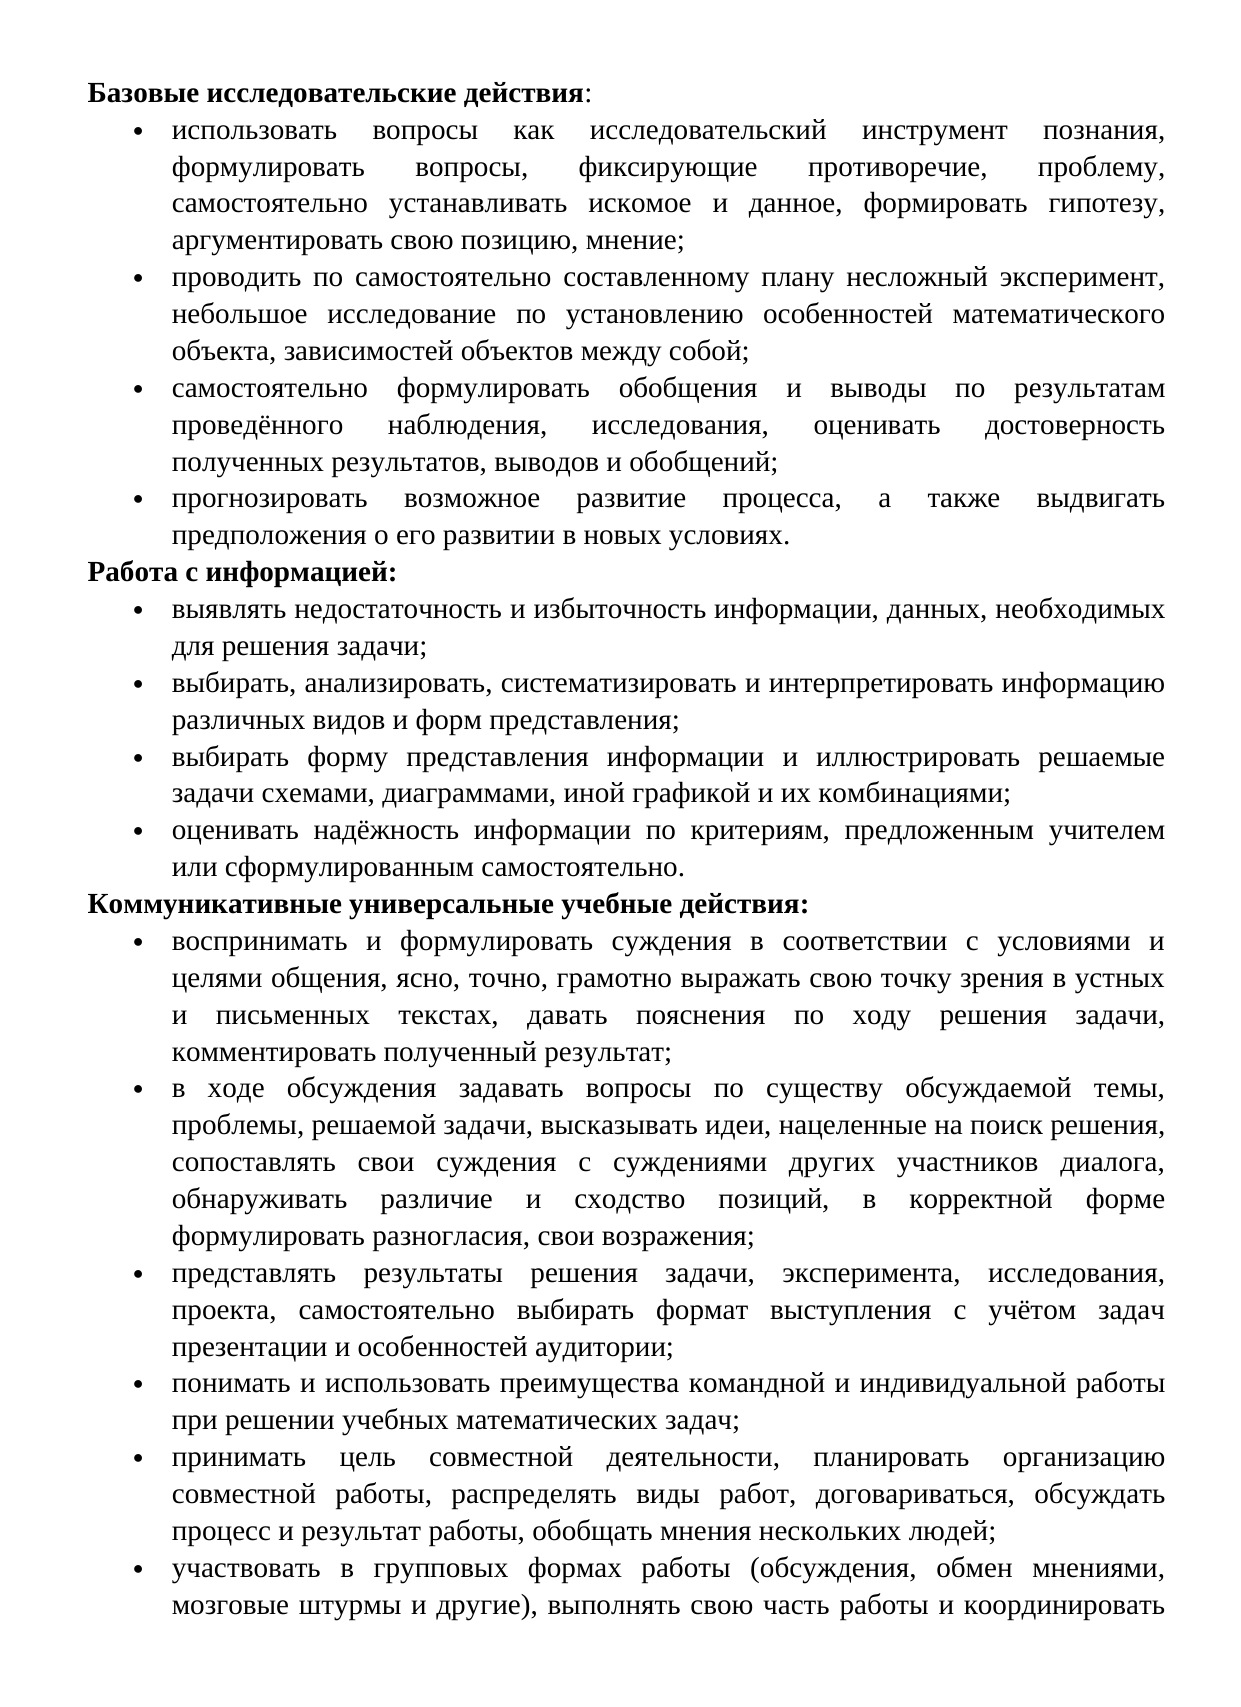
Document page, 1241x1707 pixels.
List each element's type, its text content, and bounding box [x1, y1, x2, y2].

text Работа с информацией: [87, 554, 1165, 588]
text Коммуникативные универсальные учебные действия: [87, 886, 1165, 920]
list воспринимать и формулировать суждения в соответствии с условиями и целями общения, ясно, точно, грамотно выражать свою точку зрения в устных и письменных текстах, давать пояснения по ходу решения задачи, комментировать полученный результат; [134, 923, 1165, 1067]
list оценивать надёжность информации по критериям, предложенным учителем или сформулированным самостоятельно. [134, 812, 1165, 883]
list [134, 1550, 1165, 1620]
list представлять результаты решения задачи, эксперимента, исследования, проекта, самостоятельно выбирать формат выступления с учётом задач презентации и особенностей аудитории; [134, 1255, 1165, 1362]
list выбирать, анализировать, систематизировать и интерпретировать информацию различных видов и форм представления; [134, 665, 1165, 735]
list использовать вопросы как исследовательский инструмент познания, формулировать вопросы, фиксирующие противоречие, проблему, самостоятельно устанавливать искомое и данное, формировать гипотезу, аргументировать свою позицию, мнение; [134, 112, 1165, 256]
list самостоятельно формулировать обобщения и выводы по результатам проведённого наблюдения, исследования, оценивать достоверность полученных результатов, выводов и обобщений; [134, 370, 1165, 477]
list принимать цель совместной деятельности, планировать организацию совместной работы, распределять виды работ, договариваться, обсуждать процесс и результат работы, обобщать мнения нескольких людей; [134, 1439, 1165, 1547]
list в ходе обсуждения задавать вопросы по существу обсуждаемой темы, проблемы, решаемой задачи, высказывать идеи, нацеленные на поиск решения, сопоставлять свои суждения с суждениями других участников диалога, обнаруживать различие и сходство позиций, в корректной форме формулировать разногласия, свои возражения; [134, 1071, 1165, 1252]
list выявлять недостаточность и избыточность информации, данных, необходимых для решения задачи; [134, 591, 1165, 662]
text Базовые исследовательские действия: [87, 75, 1165, 108]
list выбирать форму представления информации и иллюстрировать решаемые задачи схемами, диаграммами, иной графикой и их комбинациями; [134, 739, 1165, 809]
list прогнозировать возможное развитие процесса, а также выдвигать предположения о его развитии в новых условиях. [134, 481, 1165, 551]
list понимать и использовать преимущества командной и индивидуальной работы при решении учебных математических задач; [134, 1366, 1165, 1436]
list проводить по самостоятельно составленному плану несложный эксперимент, небольшое исследование по установлению особенностей математического объекта, зависимостей объектов между собой; [134, 259, 1165, 367]
